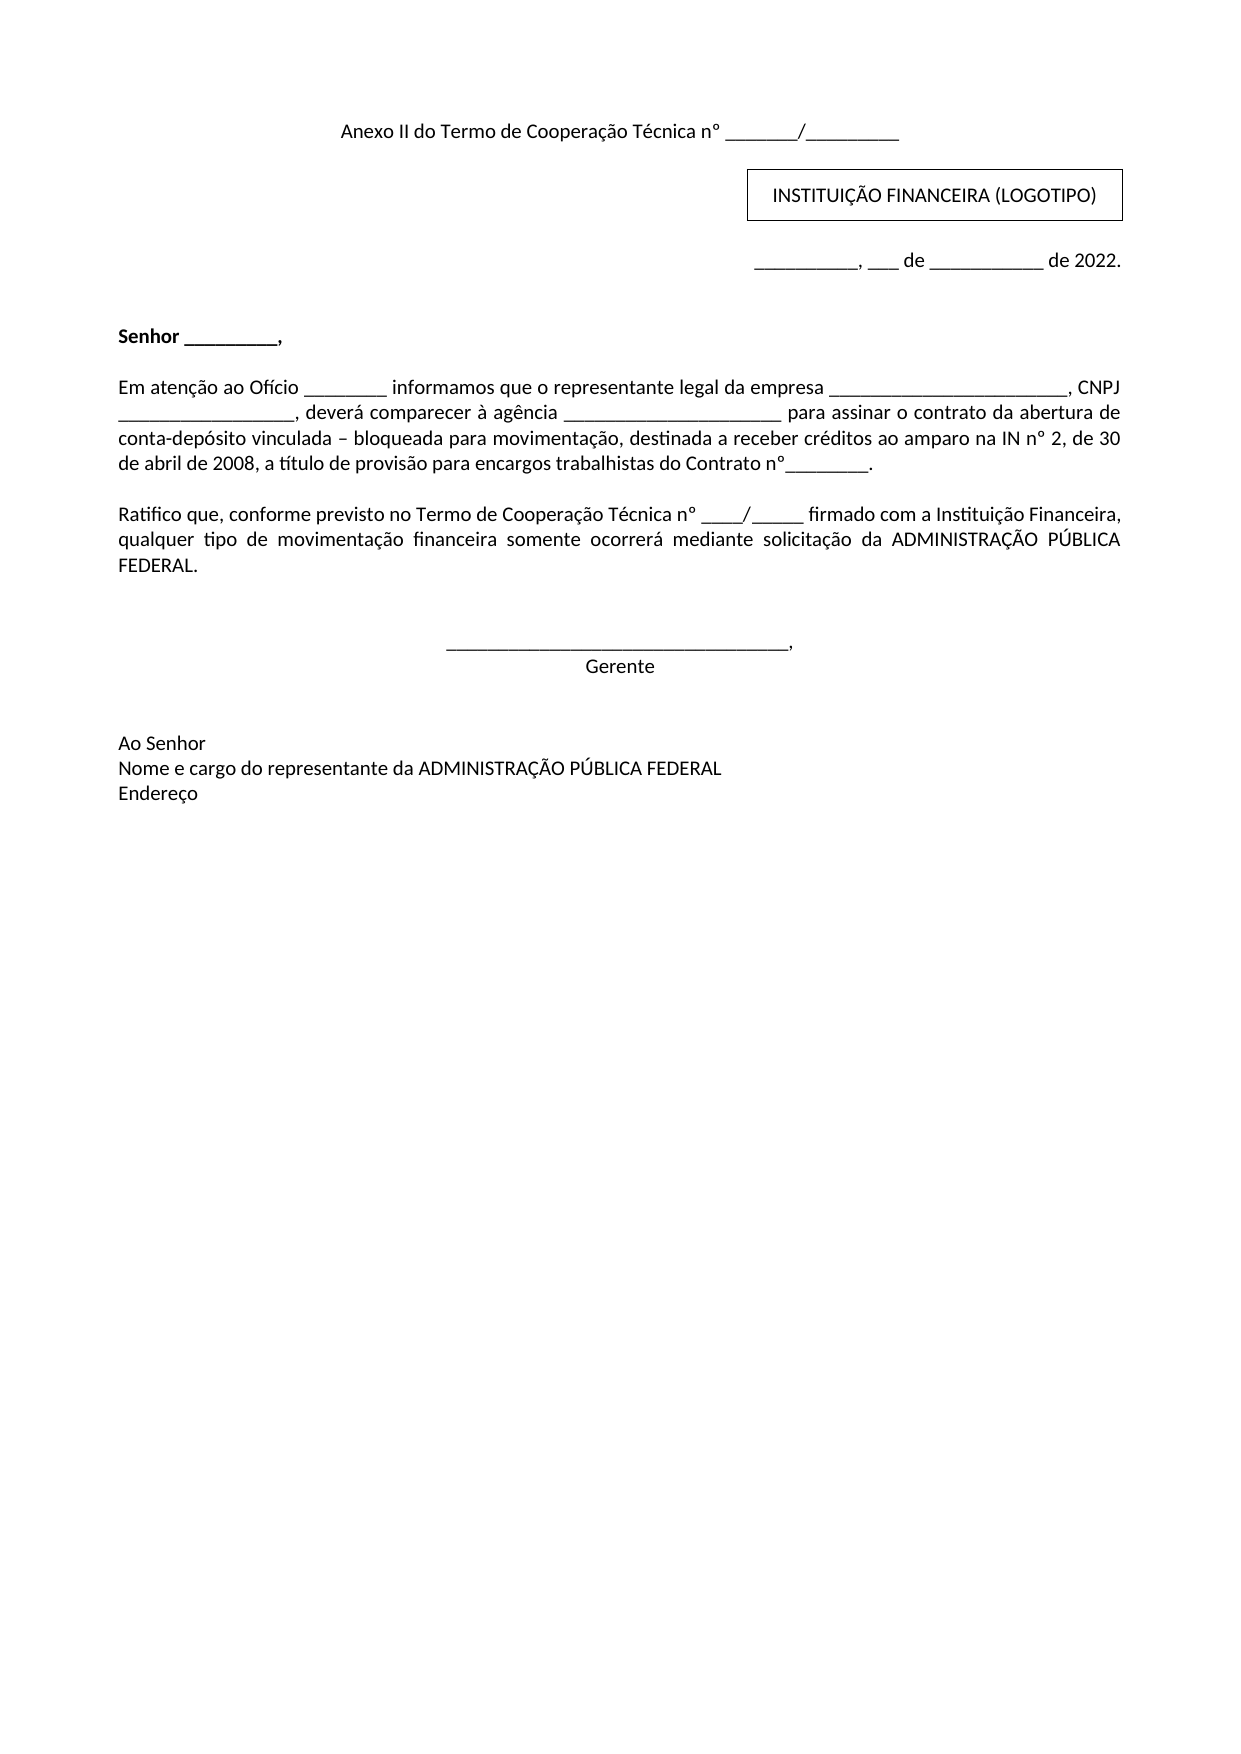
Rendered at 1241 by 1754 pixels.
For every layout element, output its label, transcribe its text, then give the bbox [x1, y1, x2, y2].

text Senhor _________, [118, 323, 1122, 348]
text Em atenção ao Ofício ________ informamos que o representante legal da empresa _______________________, CNPJ _________________, deverá comparecer à agência _____________________ para assinar o contrato da abertura de conta-depósito vinculada – bloqueada para movimentação, destinada a receber créditos ao amparo na IN nº 2, de 30 de abril de 2008, a título de provisão para encargos trabalhistas do Contrato nº________. [118, 374, 1122, 476]
text __________, ___ de ___________ de 2022. [118, 247, 1122, 272]
text Ratifico que, conforme previsto no Termo de Cooperação Técnica nº ____/_____ firmado com a Instituição Financeira, qualquer tipo de movimentação financeira somente ocorrerá mediante solicitação da ADMINISTRAÇÃO PÚBLICA FEDERAL. [118, 501, 1122, 577]
text Ao Senhor [118, 730, 1122, 755]
text Gerente [118, 653, 1122, 679]
table_header INSTITUIÇÃO FINANCEIRA (LOGOTIPO) [748, 170, 1122, 220]
text _________________________________, [118, 628, 1122, 653]
text Nome e cargo do representante da ADMINISTRAÇÃO PÚBLICA FEDERAL [118, 755, 1122, 781]
text Anexo II do Termo de Cooperação Técnica nº _______/_________ [118, 118, 1122, 143]
text Endereço [118, 781, 1122, 806]
